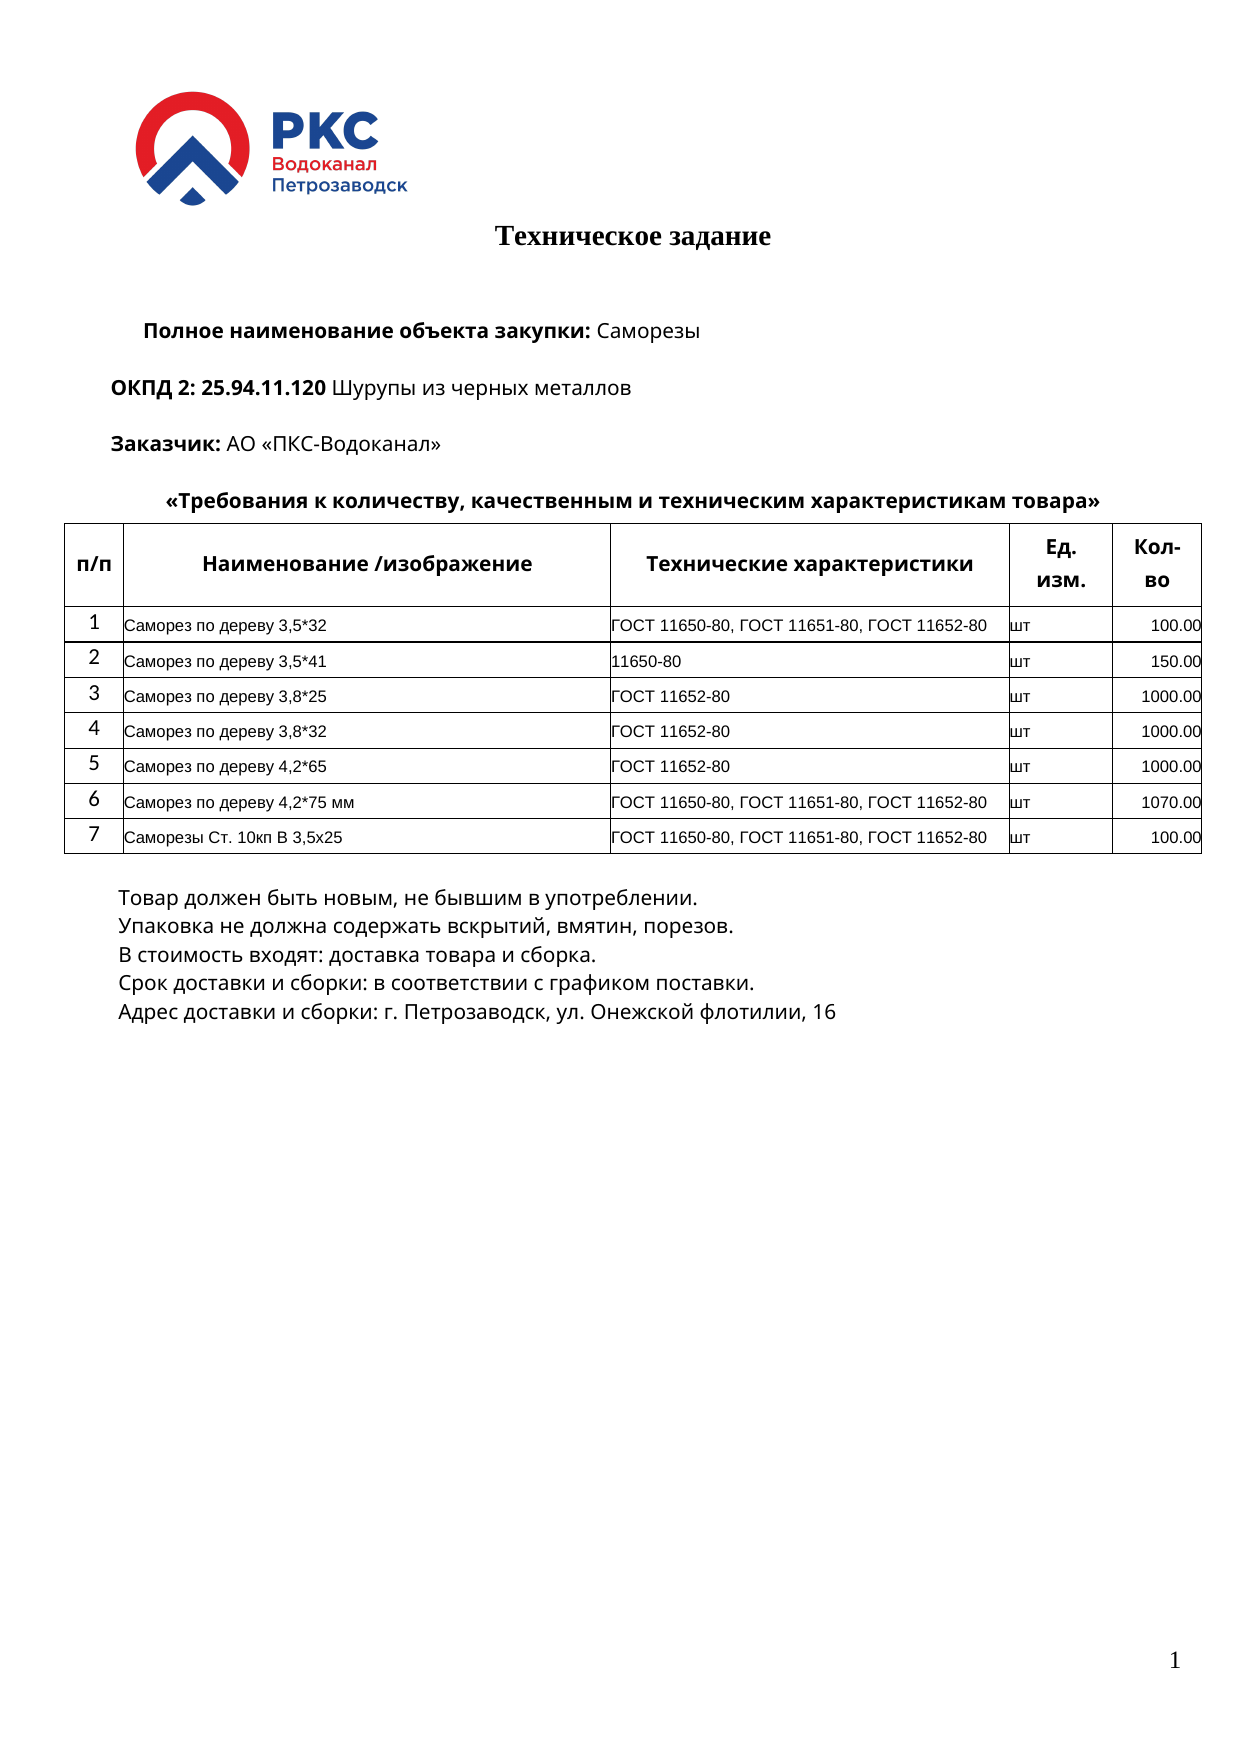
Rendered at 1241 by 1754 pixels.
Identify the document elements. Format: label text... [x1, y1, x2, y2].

table_cell ГОСТ 11650-80, ГОСТ 11651-80, ГОСТ 11652-80 [611, 819, 1009, 853]
table_cell 3 [65, 678, 123, 712]
table_cell 1000.00 [1113, 678, 1201, 712]
table_cell Саморезы Ст. 10кп В 3,5х25 [124, 819, 610, 853]
table_cell 100.00 [1113, 607, 1201, 641]
table_header Техническое задание Полное наименование объекта закупки: Саморезы ОКПД 2: 25.94.11.120 Шурупы из черных металлов Заказчик: АО «ПКС-Водоканал» «Требования к количеству, качественным и техническим характеристикам товара» [65, 143, 1201, 523]
table_cell Наименование /изображение [124, 524, 610, 606]
table_cell п/п [65, 524, 123, 606]
table_cell шт [1010, 784, 1112, 818]
table_cell шт [1010, 749, 1112, 783]
table_cell Технические характеристики [611, 524, 1009, 606]
table_cell 100.00 [1113, 819, 1201, 853]
table_cell Ед. изм. [1010, 524, 1112, 606]
table_cell 1000.00 [1113, 749, 1201, 783]
table_cell 1000.00 [1113, 713, 1201, 747]
table_cell 1 [65, 607, 123, 641]
table_cell 5 [65, 749, 123, 783]
table_cell 6 [65, 784, 123, 818]
table_cell ГОСТ 11652-80 [611, 678, 1009, 712]
table_cell шт [1010, 607, 1112, 641]
table_cell 2 [65, 643, 123, 677]
table_cell 11650-80 [611, 643, 1009, 677]
table_cell 7 [65, 819, 123, 853]
table_cell Саморез по дереву 4,2*75 мм [124, 784, 610, 818]
table_cell ГОСТ 11650-80, ГОСТ 11651-80, ГОСТ 11652-80 [611, 607, 1009, 641]
table_cell 150.00 [1113, 643, 1201, 677]
table_cell Саморез по дереву 4,2*65 [124, 749, 610, 783]
table_cell ГОСТ 11652-80 [611, 749, 1009, 783]
table_cell шт [1010, 819, 1112, 853]
table_cell шт [1010, 713, 1112, 747]
table_cell Саморез по дереву 3,5*41 [124, 643, 610, 677]
picture [106, 62, 437, 235]
table_cell шт [1010, 643, 1112, 677]
table_cell Саморез по дереву 3,8*25 [124, 678, 610, 712]
table_cell Саморез по дереву 3,5*32 [124, 607, 610, 641]
table_cell шт [1010, 678, 1112, 712]
text Упаковка не должна содержать вскрытий, вмятин, порезов. [118, 912, 1181, 940]
table_cell 4 [65, 713, 123, 747]
table_cell Саморез по дереву 3,8*32 [124, 713, 610, 747]
table_cell 1070.00 [1113, 784, 1201, 818]
table_cell Кол-во [1113, 524, 1201, 606]
table_cell ГОСТ 11652-80 [611, 713, 1009, 747]
text В стоимость входят: доставка товара и сборка. [118, 940, 1181, 968]
text Срок доставки и сборки: в соответствии с графиком поставки. [118, 968, 1181, 997]
table_cell ГОСТ 11650-80, ГОСТ 11651-80, ГОСТ 11652-80 [611, 784, 1009, 818]
text Адрес доставки и сборки: г. Петрозаводск, ул. Онежской флотилии, 16 [118, 997, 1181, 1025]
text Товар должен быть новым, не бывшим в употреблении. [118, 883, 1181, 912]
